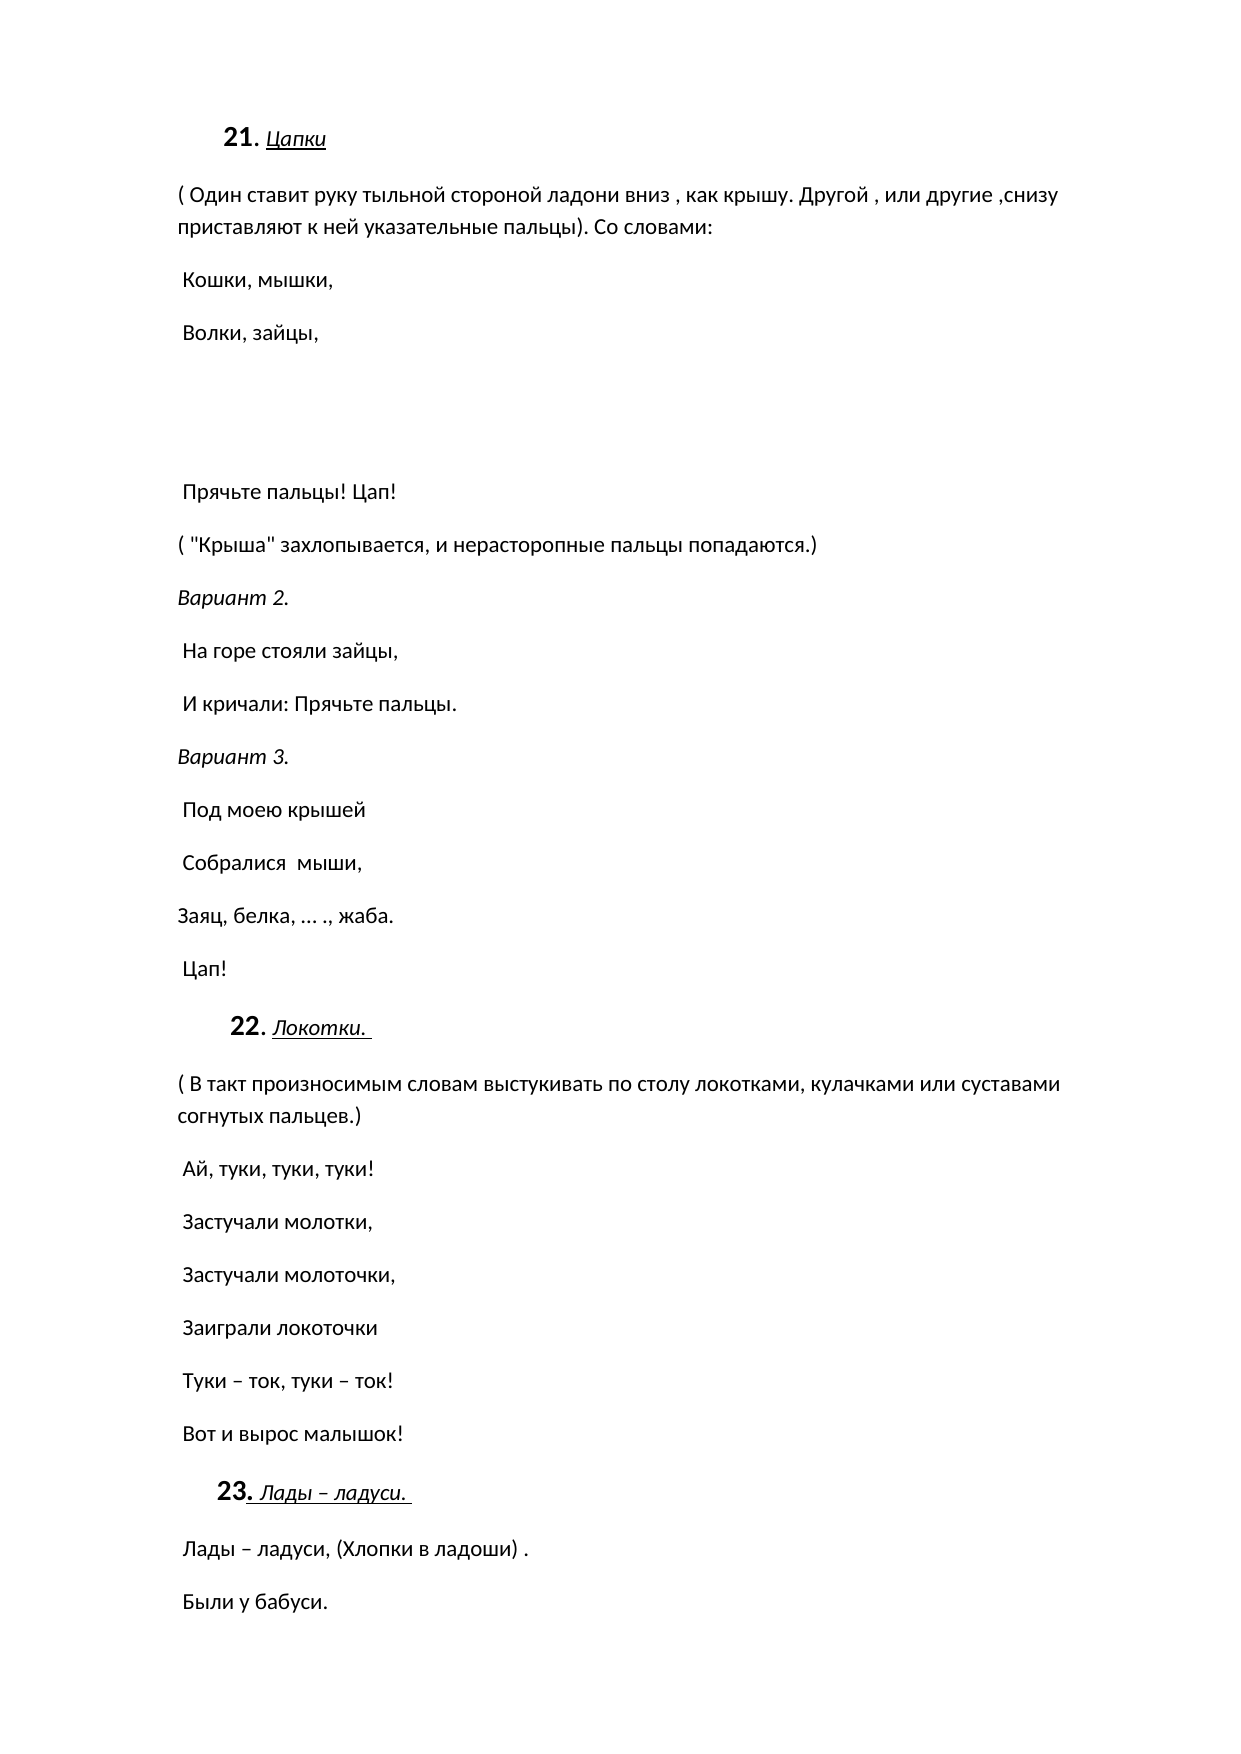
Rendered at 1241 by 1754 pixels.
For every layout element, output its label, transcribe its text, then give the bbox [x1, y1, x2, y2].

text Лады – ладуси, (Хлопки в ладоши) . [177, 1534, 1152, 1562]
text 23. Лады – ладуси. [177, 1472, 1152, 1508]
text И кричали: Прячьте пальцы. [177, 689, 1152, 717]
text Цап! [177, 954, 1152, 982]
text Прячьте пальцы! Цап! [177, 477, 1152, 505]
text На горе стояли зайцы, [177, 636, 1152, 664]
text 22. Локотки. [177, 1007, 1152, 1043]
text Застучали молотки, [177, 1207, 1152, 1235]
text 21. Цапки [177, 118, 1152, 154]
text Застучали молоточки, [177, 1260, 1152, 1288]
text Вариант 3. [177, 742, 1152, 770]
text Вариант 2. [177, 583, 1152, 611]
text ( В такт произносимым словам выстукивать по столу локотками, кулачками или суставами согнутых пальцев.) [177, 1069, 1152, 1129]
text Были у бабуси. [177, 1587, 1152, 1615]
text Ай, туки, туки, туки! [177, 1154, 1152, 1182]
text Кошки, мышки, [177, 265, 1152, 293]
text Заяц, белка, … ., жаба. [177, 901, 1152, 929]
text Волки, зайцы, [177, 318, 1152, 346]
text Вот и вырос малышок! [177, 1419, 1152, 1447]
text Туки – ток, туки – ток! [177, 1366, 1152, 1394]
text Собралися мыши, [177, 848, 1152, 876]
text Заиграли локоточки [177, 1313, 1152, 1341]
text ( "Крыша" захлопывается, и нерасторопные пальцы попадаются.) [177, 530, 1152, 558]
text ( Один ставит руку тыльной стороной ладони вниз , как крышу. Другой , или другие ,снизу приставляют к ней указательные пальцы). Со словами: [177, 180, 1152, 240]
text Под моею крышей [177, 795, 1152, 823]
